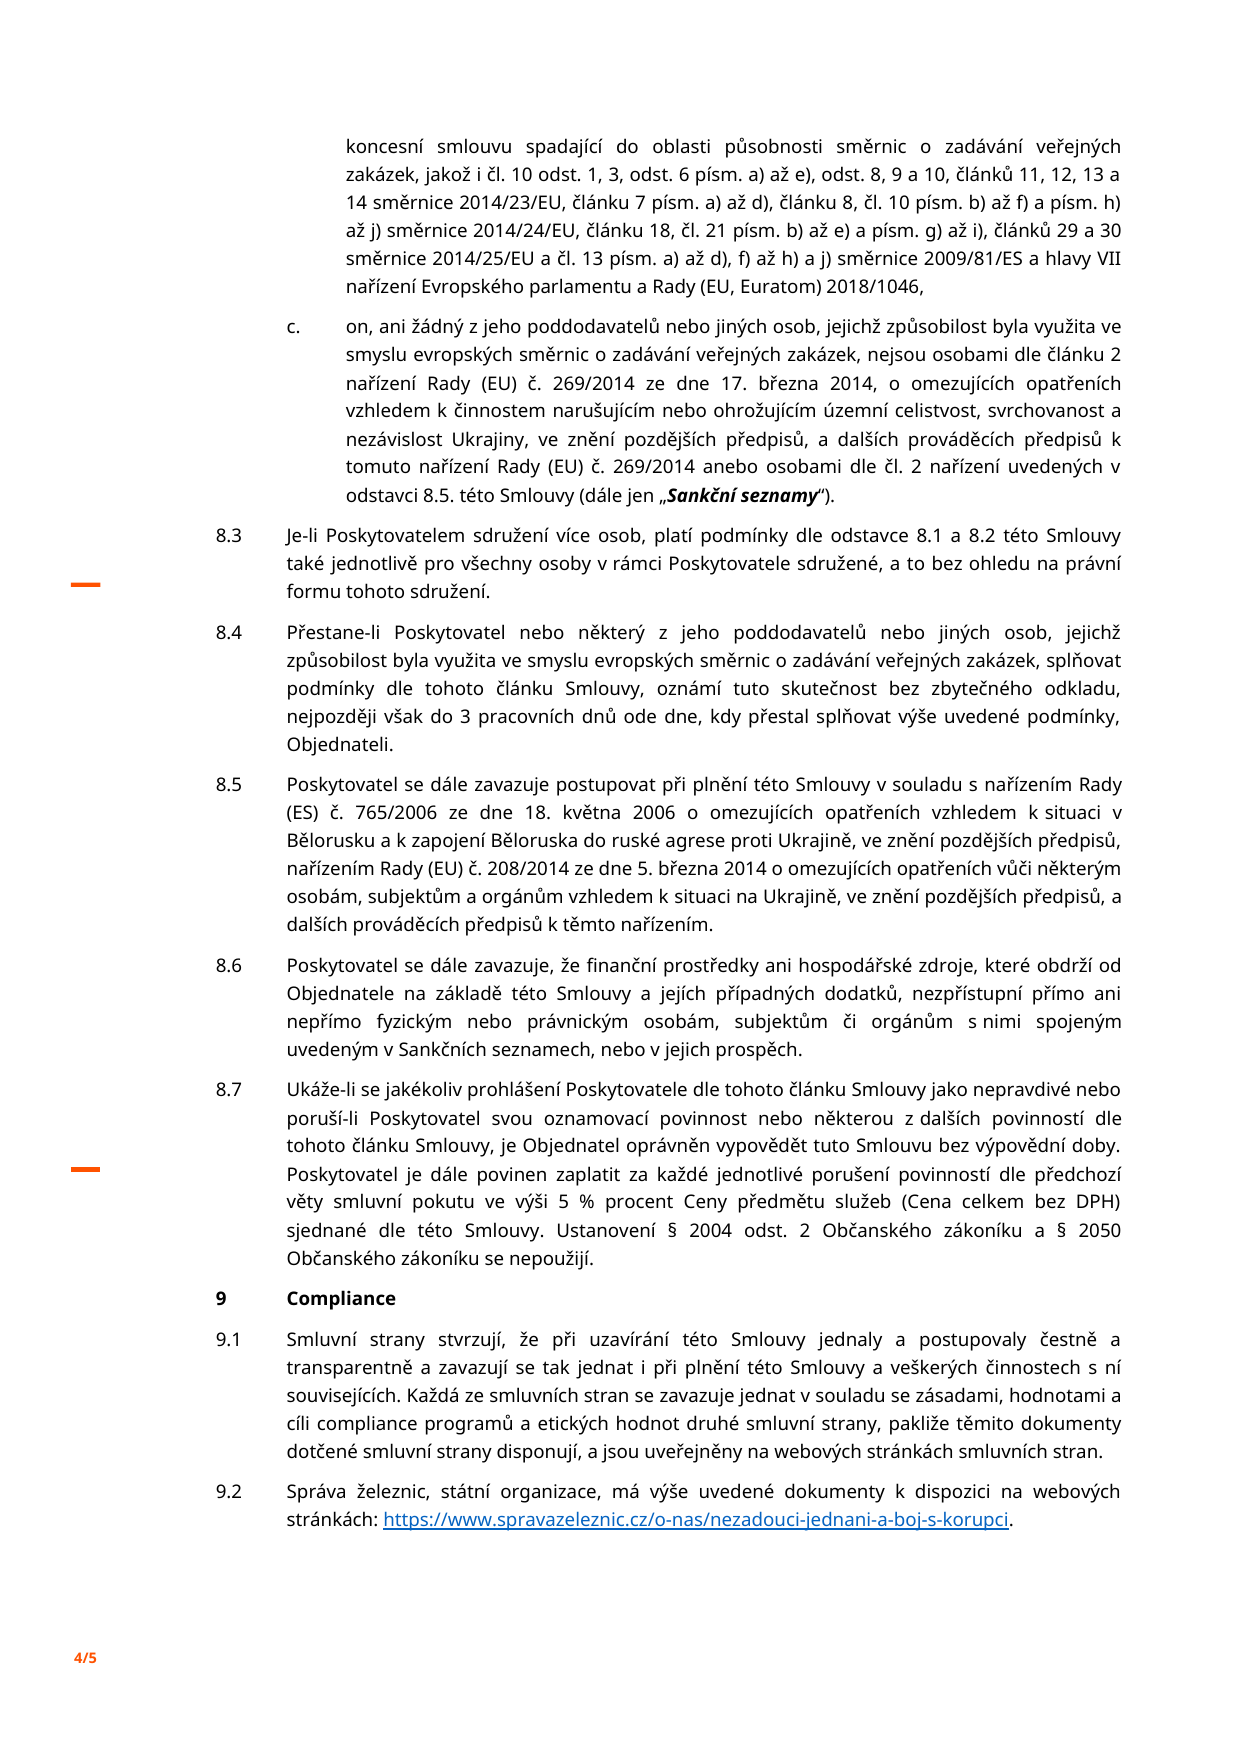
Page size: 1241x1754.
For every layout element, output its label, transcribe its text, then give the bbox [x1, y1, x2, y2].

subtitle Smluvní strany stvrzují, že při uzavírání této Smlouvy jednaly a postupovaly čestně a transparentně a zavazují se tak jednat i při plnění této Smlouvy a veškerých činnostech s ní souvisejících. Každá ze smluvních stran se zavazuje jednat v souladu se zásadami, hodnotami a cíli compliance programů a etických hodnot druhé smluvní strany, pakliže těmito dokumenty dotčené smluvní strany disponují, a jsou uveřejněny na webových stránkách smluvních stran. [216, 1326, 1122, 1463]
subtitle Je-li Poskytovatelem sdružení více osob, platí podmínky dle odstavce 8.1 a 8.2 této Smlouvy také jednotlivě pro všechny osoby v rámci Poskytovatele sdružené, a to bez ohledu na právní formu tohoto sdružení. [216, 522, 1122, 604]
subtitle Ukáže-li se jakékoliv prohlášení Poskytovatele dle tohoto článku Smlouvy jako nepravdivé nebo poruší-li Poskytovatel svou oznamovací povinnost nebo některou z dalších povinností dle tohoto článku Smlouvy, je Objednatel oprávněn vypovědět tuto Smlouvu bez výpovědní doby. Poskytovatel je dále povinen zaplatit za každé jednotlivé porušení povinností dle předchozí věty smluvní pokutu ve výši 5 % procent Ceny předmětu služeb (Cena celkem bez DPH) sjednané dle této Smlouvy. Ustanovení § 2004 odst. 2 Občanského zákoníku a § 2050 Občanského zákoníku se nepoužijí. [216, 1077, 1122, 1270]
subtitle Správa železnic, státní organizace, má výše uvedené dokumenty k dispozici na webových stránkách: https://www.spravazeleznic.cz/o-nas/nezadouci-jednani-a-boj-s-korupci. [216, 1478, 1122, 1532]
subtitle Poskytovatel se dále zavazuje postupovat při plnění této Smlouvy v souladu s nařízením Rady (ES) č. 765/2006 ze dne 18. května 2006 o omezujících opatřeních vzhledem k situaci v Bělorusku a k zapojení Běloruska do ruské agrese proti Ukrajině, ve znění pozdějších předpisů, nařízením Rady (EU) č. 208/2014 ze dne 5. března 2014 o omezujících opatřeních vůči některým osobám, subjektům a orgánům vzhledem k situaci na Ukrajině, ve znění pozdějších předpisů, a dalších prováděcích předpisů k těmto nařízením. [216, 772, 1122, 937]
subtitle Přestane-li Poskytovatel nebo některý z jeho poddodavatelů nebo jiných osob, jejichž způsobilost byla využita ve smyslu evropských směrnic o zadávání veřejných zakázek, splňovat podmínky dle tohoto článku Smlouvy, oznámí tuto skutečnost bez zbytečného odkladu, nejpozději však do 3 pracovních dnů ode dne, kdy přestal splňovat výše uvedené podmínky, Objednateli. [216, 619, 1122, 757]
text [286, 133, 1122, 299]
subtitle Compliance [216, 1285, 1122, 1311]
subtitle Poskytovatel se dále zavazuje, že finanční prostředky ani hospodářské zdroje, které obdrží od Objednatele na základě této Smlouvy a jejích případných dodatků, nezpřístupní přímo ani nepřímo fyzickým nebo právnickým osobám, subjektům či orgánům s nimi spojeným uvedeným v Sankčních seznamech, nebo v jejich prospěch. [216, 952, 1122, 1062]
text on, ani žádný z jeho poddodavatelů nebo jiných osob, jejichž způsobilost byla využita ve smyslu evropských směrnic o zadávání veřejných zakázek, nejsou osobami dle článku 2 nařízení Rady (EU) č. 269/2014 ze dne 17. března 2014, o omezujících opatřeních vzhledem k činnostem narušujícím nebo ohrožujícím územní celistvost, svrchovanost a nezávislost Ukrajiny, ve znění pozdějších předpisů, a dalších prováděcích předpisů k tomuto nařízení Rady (EU) č. 269/2014 anebo osobami dle čl. 2 nařízení uvedených v odstavci 8.5. této Smlouvy (dále jen „Sankční seznamy“). [286, 314, 1122, 507]
